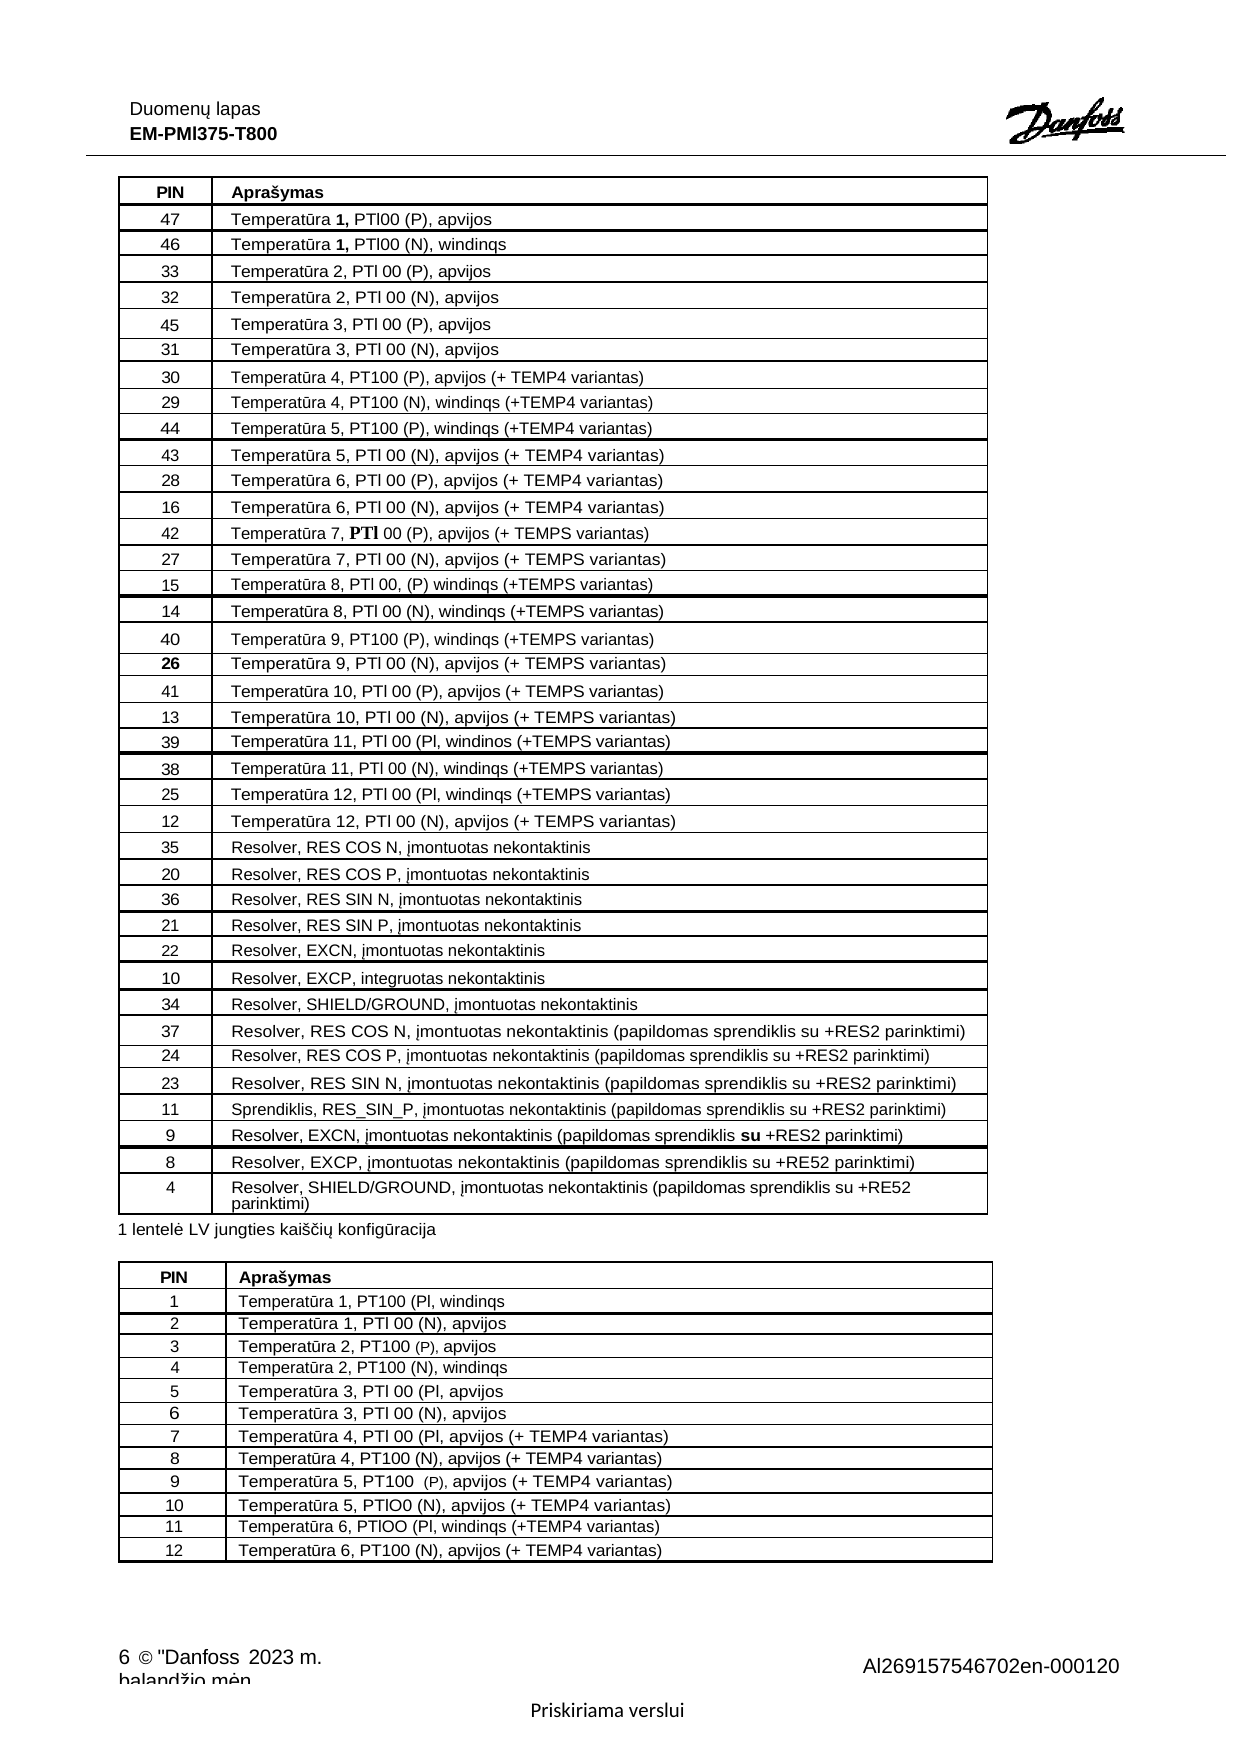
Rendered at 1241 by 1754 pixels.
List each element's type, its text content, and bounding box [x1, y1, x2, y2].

table_cell 13 [120, 703, 211, 727]
table_cell 26 [120, 654, 211, 674]
table_cell Temperatūra 6, PTlOO (Pl, windinqs (+TEMP4 variantas) [227, 1517, 992, 1536]
table_cell 2 [120, 1315, 225, 1333]
table_cell 7 [120, 1425, 225, 1446]
table_header PIN [120, 1263, 225, 1288]
table_cell Temperatūra 8, PTl 00 (N), windinqs (+TEMPS variantas) [213, 598, 987, 621]
table_cell Temperatūra 4, PT100 (N), apvijos (+ TEMP4 variantas) [227, 1448, 992, 1468]
table_cell Temperatūra 7, PTl 00 (P), apvijos (+ TEMPS variantas) [213, 519, 987, 544]
table_cell 36 [120, 886, 211, 909]
table_cell 38 [120, 755, 211, 778]
table_cell Temperatūra 3, PTl 00 (N), apvijos [213, 339, 987, 360]
table_cell 25 [120, 780, 211, 804]
table_cell Temperatūra 5, PT100 (P), windinqs (+TEMP4 variantas) [213, 414, 987, 438]
table_cell Temperatūra 7, PTl 00 (N), apvijos (+ TEMPS variantas) [213, 546, 987, 570]
table_cell 24 [120, 1046, 211, 1067]
table_cell 3 [120, 1335, 225, 1356]
table_cell 11 [120, 1095, 211, 1120]
table_cell Temperatūra 11, PTl 00 (N), windinqs (+TEMPS variantas) [213, 755, 987, 778]
table_cell 6 [120, 1403, 225, 1424]
table_cell 47 [120, 206, 211, 229]
table_cell 20 [120, 860, 211, 884]
table_cell Temperatūra 6, PTl 00 (P), apvijos (+ TEMP4 variantas) [213, 466, 987, 491]
table_cell 27 [120, 546, 211, 570]
table_cell Temperatūra 10, PTl 00 (P), apvijos (+ TEMPS variantas) [213, 676, 987, 702]
table_cell 4 [120, 1174, 211, 1213]
table_cell Temperatūra 12, PTl 00 (N), apvijos (+ TEMPS variantas) [213, 806, 987, 831]
table_cell Temperatūra 10, PTl 00 (N), apvijos (+ TEMPS variantas) [213, 703, 987, 727]
table_cell 43 [120, 441, 211, 464]
table_header Aprašymas [213, 178, 987, 202]
table_cell 37 [120, 1016, 211, 1045]
table_cell Resolver, SHIELD/GROUND, įmontuotas nekontaktinis (papildomas sprendiklis su +RE52 parinktimi) [213, 1174, 987, 1213]
table_cell 23 [120, 1068, 211, 1093]
table_cell 14 [120, 598, 211, 621]
table_cell Resolver, SHIELD/GROUND, įmontuotas nekontaktinis [213, 991, 987, 1014]
table_cell Temperatūra 2, PT100 (N), windinqs [227, 1358, 992, 1377]
table_cell Sprendiklis, RES_SIN_P, įmontuotas nekontaktinis (papildomas sprendiklis su +RES2 parinktimi) [213, 1095, 987, 1120]
picture [1006, 97, 1125, 144]
table_cell 29 [120, 389, 211, 413]
table_cell 11 [120, 1517, 225, 1536]
table_cell Temperatūra 1, PT100 (Pl, windinqs [227, 1289, 992, 1312]
table_header Aprašymas [227, 1263, 992, 1288]
table_cell Resolver, RES SIN N, įmontuotas nekontaktinis [213, 886, 987, 909]
table_cell Resolver, RES COS P, įmontuotas nekontaktinis (papildomas sprendiklis su +RES2 parinktimi) [213, 1046, 987, 1067]
table_cell Temperatūra 4, PT100 (P), apvijos (+ TEMP4 variantas) [213, 362, 987, 388]
table_cell 28 [120, 466, 211, 491]
table_cell Temperatūra 12, PTl 00 (Pl, windinqs (+TEMPS variantas) [213, 780, 987, 804]
table_cell Resolver, EXCN, įmontuotas nekontaktinis [213, 937, 987, 960]
table_cell 35 [120, 833, 211, 858]
table_cell Temperatūra 5, PTl 00 (N), apvijos (+ TEMP4 variantas) [213, 441, 987, 464]
table_cell Temperatūra 9, PTl 00 (N), apvijos (+ TEMPS variantas) [213, 654, 987, 674]
table_cell 8 [120, 1149, 211, 1172]
table_cell 31 [120, 339, 211, 360]
table_cell Resolver, RES SIN P, įmontuotas nekontaktinis [213, 913, 987, 935]
table_cell Temperatūra 1, PTl00 (N), windinqs [213, 232, 987, 254]
table_cell 44 [120, 414, 211, 438]
table_cell Temperatūra 3, PTl 00 (Pl, apvijos [227, 1379, 992, 1401]
table_cell 21 [120, 913, 211, 935]
table_cell 8 [120, 1448, 225, 1468]
table_cell Temperatūra 3, PTl 00 (P), apvijos [213, 309, 987, 338]
table_cell 9 [120, 1121, 211, 1145]
table_cell 1 [120, 1289, 225, 1312]
table_cell Temperatūra 2, PTl 00 (N), apvijos [213, 283, 987, 307]
table_cell Resolver, EXCP, integruotas nekontaktinis [213, 963, 987, 988]
table_cell 4 [120, 1358, 225, 1377]
table_cell 12 [120, 1538, 225, 1560]
table_cell Resolver, RES COS N, įmontuotas nekontaktinis [213, 833, 987, 858]
table_cell 22 [120, 937, 211, 960]
table_cell 40 [120, 623, 211, 652]
table_cell 34 [120, 991, 211, 1014]
table_cell Temperatūra 5, PTlO0 (N), apvijos (+ TEMP4 variantas) [227, 1494, 992, 1515]
table_cell 41 [120, 676, 211, 702]
table_cell Resolver, EXCN, įmontuotas nekontaktinis (papildomas sprendiklis su +RES2 parinktimi) [213, 1121, 987, 1145]
table_cell 30 [120, 362, 211, 388]
table_cell Temperatūra 9, PT100 (P), windinqs (+TEMPS variantas) [213, 623, 987, 652]
table_cell 16 [120, 493, 211, 517]
table_cell 15 [120, 571, 211, 594]
table_cell 10 [120, 963, 211, 988]
table_cell 32 [120, 283, 211, 307]
table_cell Resolver, RES COS N, įmontuotas nekontaktinis (papildomas sprendiklis su +RES2 parinktimi) [213, 1016, 987, 1045]
text 1 lentelė LV jungties kaiščių konfigūracija [117, 1220, 1209, 1239]
table_cell Temperatūra 8, PTl 00, (P) windinqs (+TEMPS variantas) [213, 571, 987, 594]
table_cell Temperatūra 11, PTl 00 (Pl, windinos (+TEMPS variantas) [213, 729, 987, 751]
table_cell Temperatūra 3, PTl 00 (N), apvijos [227, 1403, 992, 1424]
table_cell 5 [120, 1379, 225, 1401]
table_header PIN [120, 178, 211, 202]
table_cell 39 [120, 729, 211, 751]
table_cell 46 [120, 232, 211, 254]
table_cell 9 [120, 1470, 225, 1492]
table_cell Temperatūra 4, PTl 00 (Pl, apvijos (+ TEMP4 variantas) [227, 1425, 992, 1446]
table_cell Temperatūra 1, PTl 00 (N), apvijos [227, 1315, 992, 1333]
table_cell Temperatūra 4, PT100 (N), windinqs (+TEMP4 variantas) [213, 389, 987, 413]
table_cell Resolver, RES SIN N, įmontuotas nekontaktinis (papildomas sprendiklis su +RES2 parinktimi) [213, 1068, 987, 1093]
table_cell Resolver, RES COS P, įmontuotas nekontaktinis [213, 860, 987, 884]
table_cell 12 [120, 806, 211, 831]
table_cell Temperatūra 6, PT100 (N), apvijos (+ TEMP4 variantas) [227, 1538, 992, 1560]
table_cell 10 [120, 1494, 225, 1515]
table_cell Temperatūra 5, PT100 (P), apvijos (+ TEMP4 variantas) [227, 1470, 992, 1492]
table_cell 33 [120, 256, 211, 281]
table_cell Resolver, EXCP, įmontuotas nekontaktinis (papildomas sprendiklis su +RE52 parinktimi) [213, 1149, 987, 1172]
table_cell 45 [120, 309, 211, 338]
table_cell 42 [120, 519, 211, 544]
table_cell Temperatūra 2, PT100 (P), apvijos [227, 1335, 992, 1356]
table_cell Temperatūra 1, PTl00 (P), apvijos [213, 206, 987, 229]
table_cell Temperatūra 6, PTl 00 (N), apvijos (+ TEMP4 variantas) [213, 493, 987, 517]
table_cell Temperatūra 2, PTl 00 (P), apvijos [213, 256, 987, 281]
